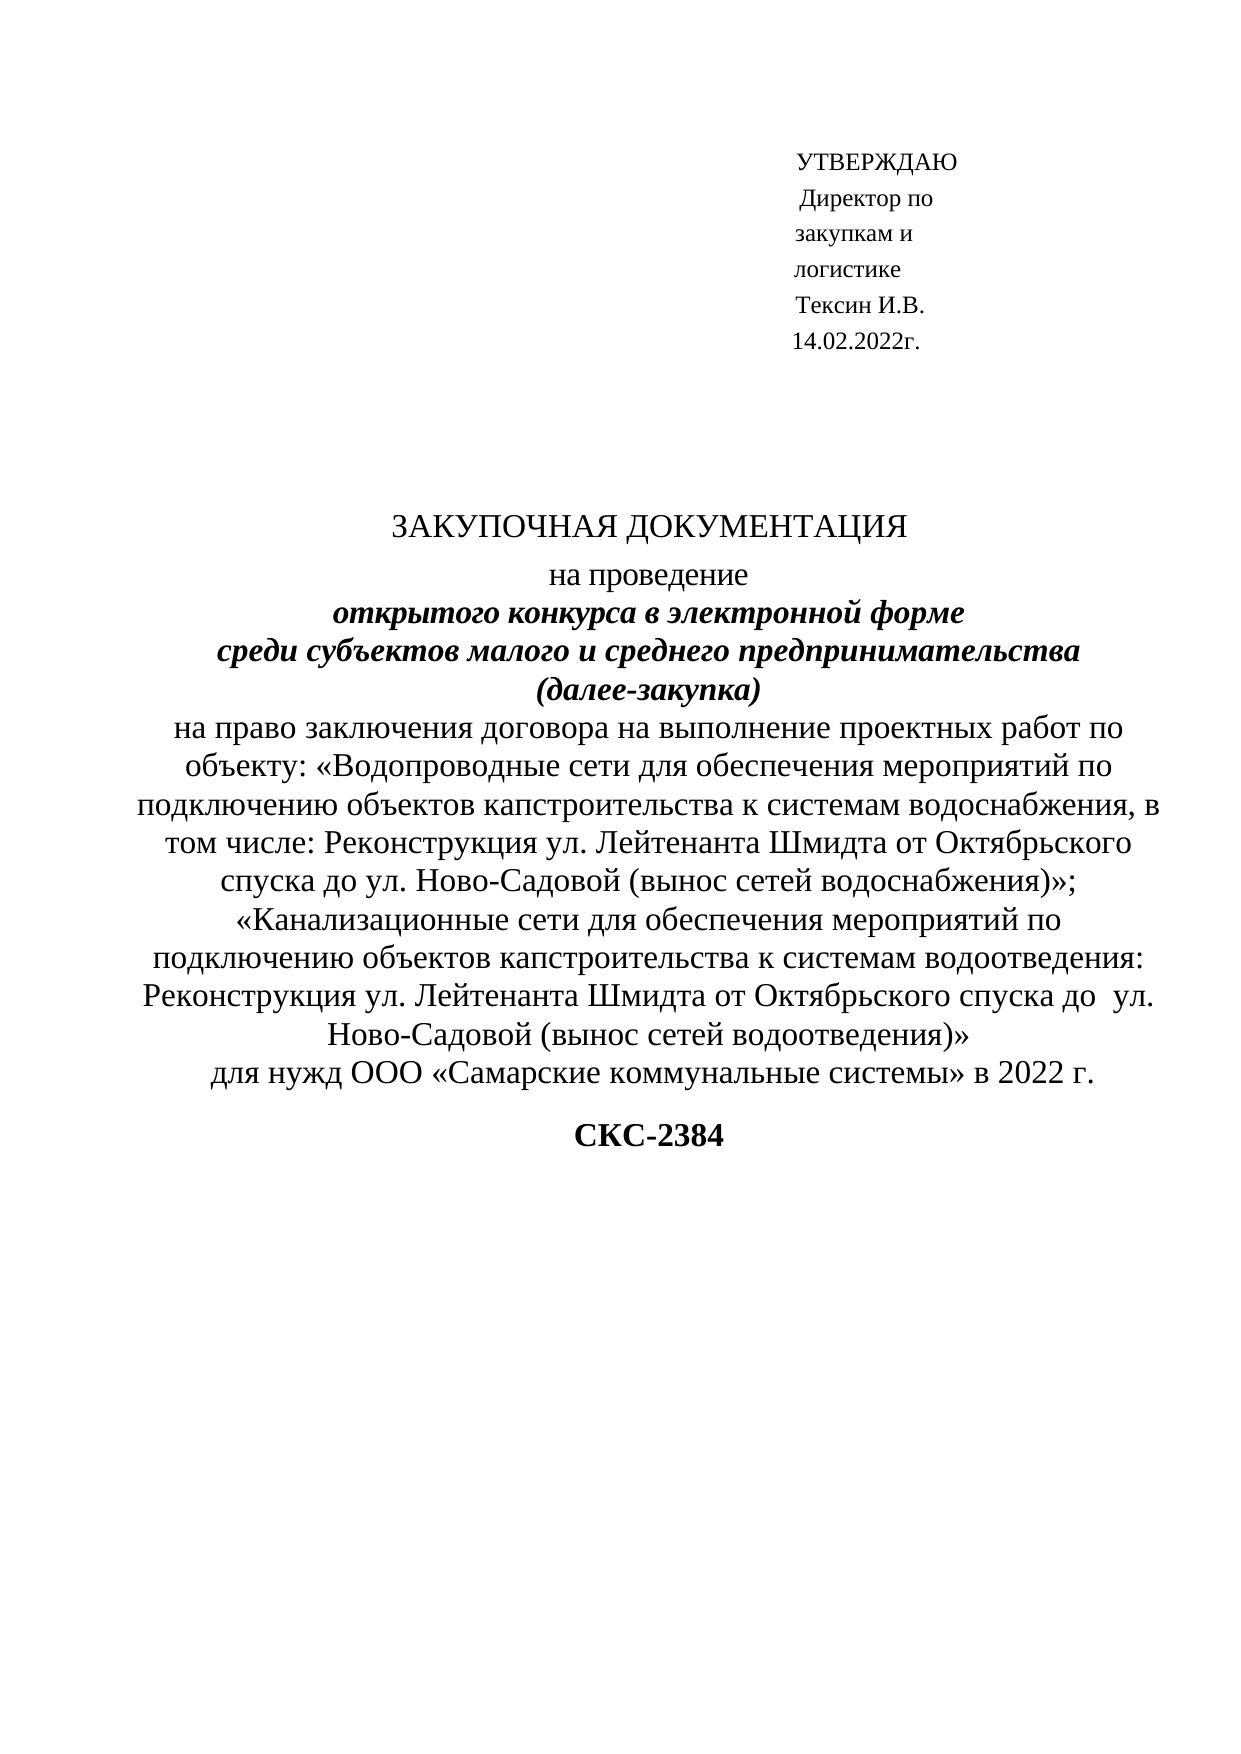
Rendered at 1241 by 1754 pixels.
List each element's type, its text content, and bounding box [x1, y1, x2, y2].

text на право заключения договора на выполнение проектных работ по объекту: «Водопроводные сети для обеспечения мероприятий по подключению объектов капстроительства к системам водоснабжения, в том числе: Реконструкция ул. Лейтенанта Шмидта от Октябрьского спуска до ул. Ново-Садовой (вынос сетей водоснабжения)»; «Канализационные сети для обеспечения мероприятий по подключению объектов капстроительства к системам водоотведения: Реконструкция ул. Лейтенанта Шмидта от Октябрьского спуска до ул. Ново-Садовой (вынос сетей водоотведения)» [131, 707, 1166, 1052]
text среди субъектов малого и среднего предпринимательства [131, 631, 1166, 669]
text на проведение [131, 554, 1166, 592]
text (далее-закупка) [131, 669, 1166, 707]
text ЗАКУПОЧНАЯ ДОКУМЕНТАЦИЯ [131, 506, 1168, 544]
text открытого конкурса в электронной форме [131, 592, 1166, 631]
text логистике [131, 254, 1168, 283]
text 14.02.2022г. [131, 326, 1168, 355]
text Тексин И.В. [131, 290, 1168, 319]
text СКС-2384 [131, 1116, 1166, 1154]
text УТВЕРЖДАЮ [796, 147, 1168, 175]
text закупкам и [131, 218, 1168, 247]
text для нужд ООО «Самарские коммунальные системы» в 2022 г. [131, 1052, 1166, 1091]
text Директор по [131, 183, 1168, 211]
